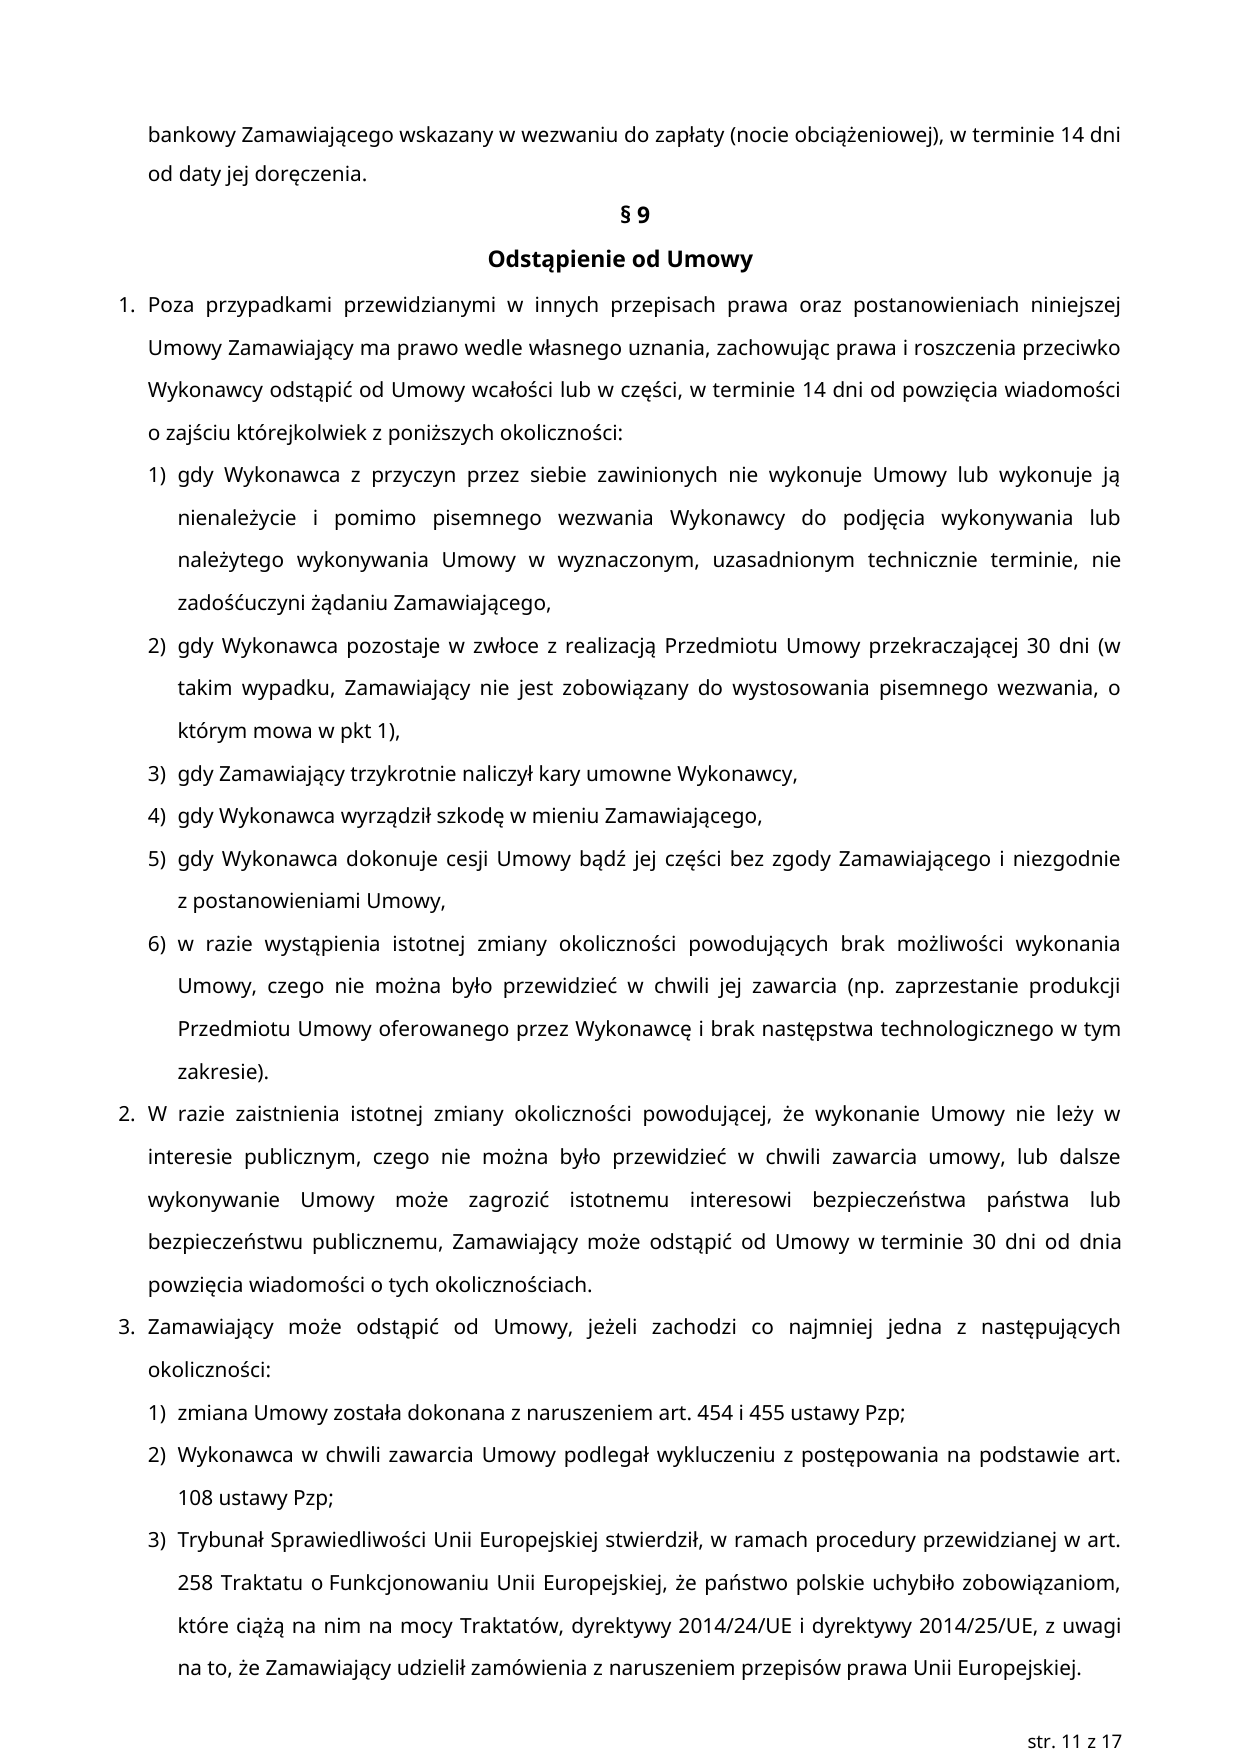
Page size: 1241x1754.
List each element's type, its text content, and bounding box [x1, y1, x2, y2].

text Odstąpienie od Umowy [118, 243, 1122, 274]
list W razie zaistnienia istotnej zmiany okoliczności powodującej, że wykonanie Umowy nie leży w interesie publicznym, czego nie można było przewidzieć w chwili zawarcia umowy, lub dalsze wykonywanie Umowy może zagrozić istotnemu interesowi bezpieczeństwa państwa lub bezpieczeństwu publicznemu, Zamawiający może odstąpić od Umowy w terminie 30 dni od dnia powzięcia wiadomości o tych okolicznościach. [118, 1099, 1122, 1298]
list gdy Zamawiający trzykrotnie naliczył kary umowne Wykonawcy, [148, 759, 1122, 787]
list gdy Wykonawca dokonuje cesji Umowy bądź jej części bez zgody Zamawiającego i niezgodnie z postanowieniami Umowy, [148, 844, 1122, 915]
list Wykonawca w chwili zawarcia Umowy podlegał wykluczeniu z postępowania na podstawie art. 108 ustawy Pzp; [148, 1440, 1122, 1511]
subtitle zmiana Umowy została dokonana z naruszeniem art. 454 i 455 ustawy Pzp; [148, 1398, 1122, 1426]
subtitle gdy Wykonawca z przyczyn przez siebie zawinionych nie wykonuje Umowy lub wykonuje ją nienależycie i pomimo pisemnego wezwania Wykonawcy do podjęcia wykonywania lub należytego wykonywania Umowy w wyznaczonym, uzasadnionym technicznie terminie, nie zadośćuczyni żądaniu Zamawiającego, [148, 460, 1122, 617]
list gdy Wykonawca wyrządził szkodę w mieniu Zamawiającego, [148, 801, 1122, 830]
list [118, 120, 1122, 188]
list Zamawiający może odstąpić od Umowy, jeżeli zachodzi co najmniej jedna z następujących okoliczności: [118, 1312, 1122, 1383]
text § 9 [148, 199, 1122, 231]
list Trybunał Sprawiedliwości Unii Europejskiej stwierdził, w ramach procedury przewidzianej w art. 258 Traktatu o Funkcjonowaniu Unii Europejskiej, że państwo polskie uchybiło zobowiązaniom, które ciążą na nim na mocy Traktatów, dyrektywy 2014/24/UE i dyrektywy 2014/25/UE, z uwagi na to, że Zamawiający udzielił zamówienia z naruszeniem przepisów prawa Unii Europejskiej. [148, 1526, 1122, 1682]
list gdy Wykonawca pozostaje w zwłoce z realizacją Przedmiotu Umowy przekraczającej 30 dni (w takim wypadku, Zamawiający nie jest zobowiązany do wystosowania pisemnego wezwania, o którym mowa w pkt 1), [148, 631, 1122, 744]
list w razie wystąpienia istotnej zmiany okoliczności powodujących brak możliwości wykonania Umowy, czego nie można było przewidzieć w chwili jej zawarcia (np. zaprzestanie produkcji Przedmiotu Umowy oferowanego przez Wykonawcę i brak następstwa technologicznego w tym zakresie). [148, 929, 1122, 1085]
subtitle Poza przypadkami przewidzianymi w innych przepisach prawa oraz postanowieniach niniejszej Umowy Zamawiający ma prawo wedle własnego uznania, zachowując prawa i roszczenia przeciwko Wykonawcy odstąpić od Umowy wcałości lub w części, w terminie 14 dni od powzięcia wiadomości o zajściu którejkolwiek z poniższych okoliczności: [118, 290, 1122, 446]
